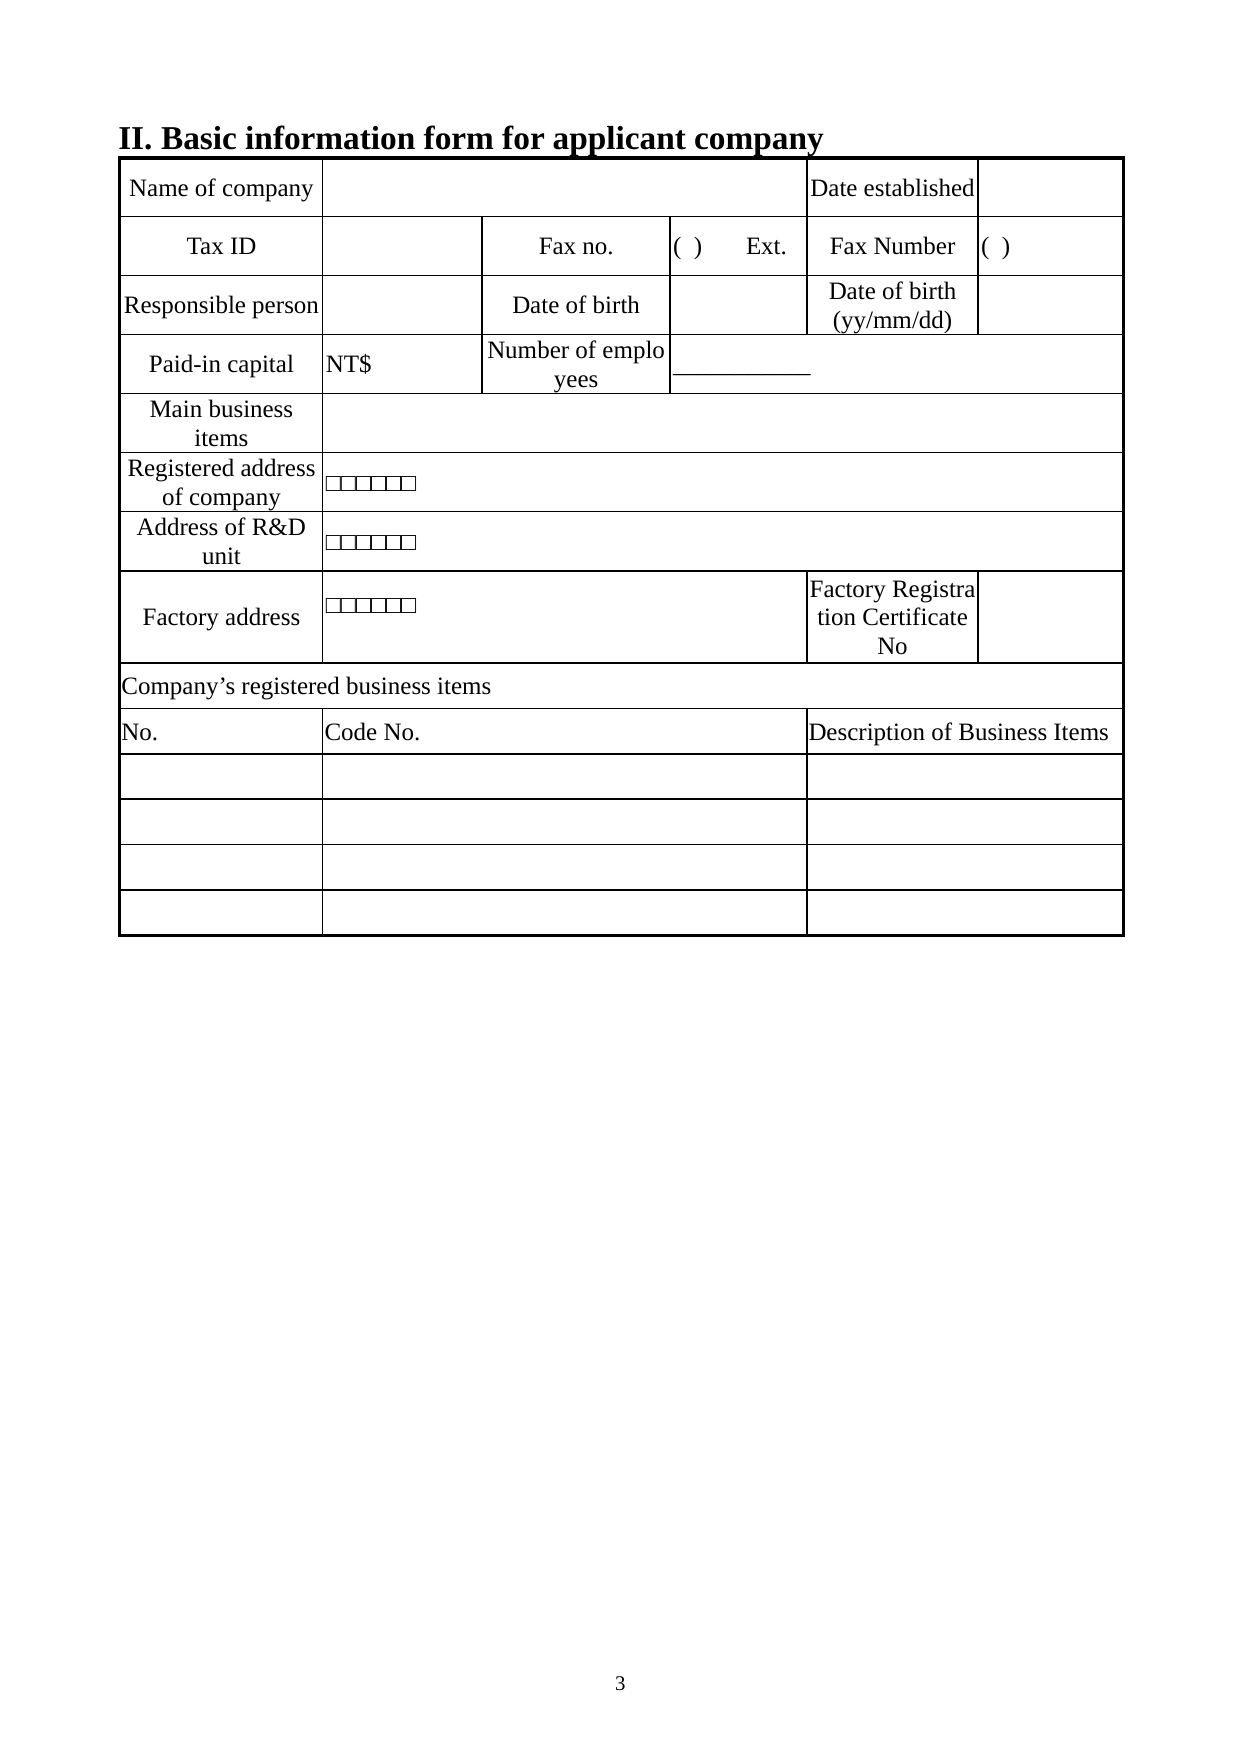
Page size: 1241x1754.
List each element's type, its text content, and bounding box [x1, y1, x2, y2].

table_cell Fax Number [808, 217, 977, 274]
table_cell Address of R&D unit [121, 512, 322, 570]
table_cell [323, 755, 806, 798]
table_cell [121, 755, 322, 798]
table_cell Code No. [323, 709, 806, 753]
table_cell [808, 845, 1122, 889]
table_cell [323, 845, 806, 889]
table_cell Number of employees [483, 335, 669, 393]
table_cell □□□□□□ [323, 572, 806, 662]
table_cell □□□□□□ [323, 453, 1122, 511]
table_cell Company’s registered business items [121, 664, 1122, 708]
table_header [979, 160, 1122, 216]
table_cell [121, 845, 322, 889]
table_cell [323, 217, 481, 274]
table_cell [808, 891, 1122, 934]
table_cell Responsible person [121, 276, 322, 334]
table_cell ( ) Ext. [671, 217, 806, 274]
table_cell [808, 800, 1122, 843]
table_cell [808, 755, 1122, 798]
table_cell [979, 572, 1122, 662]
table_cell Main business items [121, 394, 322, 452]
table_cell Description of Business Items [808, 709, 1122, 753]
table_cell ( ) [979, 217, 1122, 274]
table_cell NT$ [323, 335, 481, 393]
table_cell [671, 276, 806, 334]
table_cell Factory address [121, 572, 322, 662]
table_cell Tax ID [121, 217, 322, 274]
table_cell □□□□□□ [323, 512, 1122, 570]
text II. Basic information form for applicant company [118, 118, 1122, 156]
table_cell Date of birth (yy/mm/dd) [808, 276, 977, 334]
table_header Date established [808, 160, 977, 216]
table_cell Registered address of company [121, 453, 322, 511]
table_cell Date of birth [483, 276, 669, 334]
table_header Name of company [121, 160, 322, 216]
table_cell Fax no. [483, 217, 669, 274]
table_cell No. [121, 709, 322, 753]
table_cell [121, 891, 322, 934]
table_cell [323, 276, 481, 334]
table_cell Factory Registration Certificate No [808, 572, 977, 662]
table_cell [323, 394, 1122, 452]
table_cell [979, 276, 1122, 334]
table_cell [121, 800, 322, 843]
table_header [323, 160, 806, 216]
table_cell [323, 891, 806, 934]
table_cell ___________ [671, 335, 1122, 393]
table_cell [323, 800, 806, 843]
table_cell Paid-in capital [121, 335, 322, 393]
